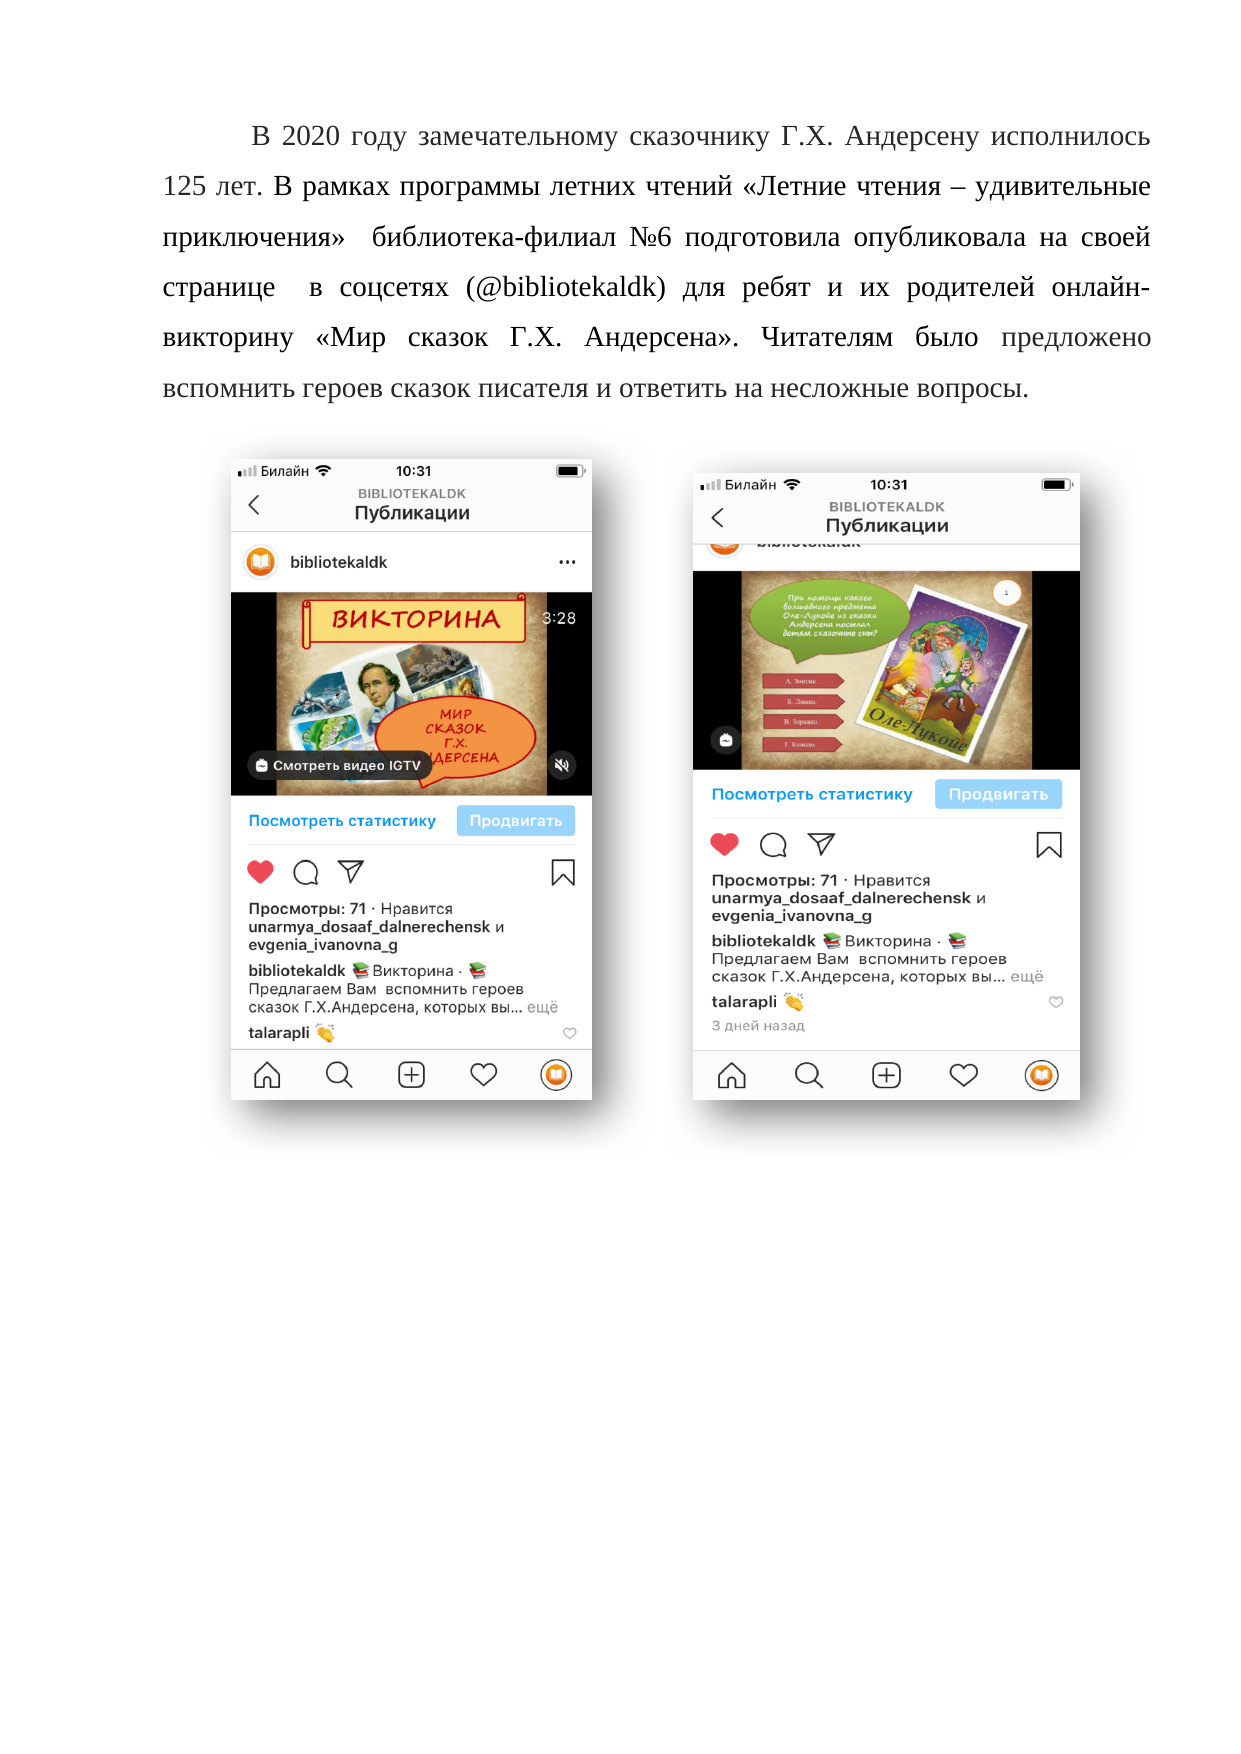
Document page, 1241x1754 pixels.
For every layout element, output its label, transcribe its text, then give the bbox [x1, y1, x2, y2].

picture [231, 459, 592, 1100]
picture [693, 473, 1080, 1100]
list В 2020 году замечательному сказочнику Г.Х. Андерсену исполнилось 125 лет. В рамках программы летних чтений «Летние чтения – удивительные приключения» библиотека-филиал №6 подготовила опубликовала на своей странице в соцсетях (@bibliotekaldk) для ребят и их родителей онлайн-викторину «Мир сказок Г.Х. Андерсена». Читателям было предложено вспомнить героев сказок писателя и ответить на несложные вопросы. [162, 118, 1152, 403]
